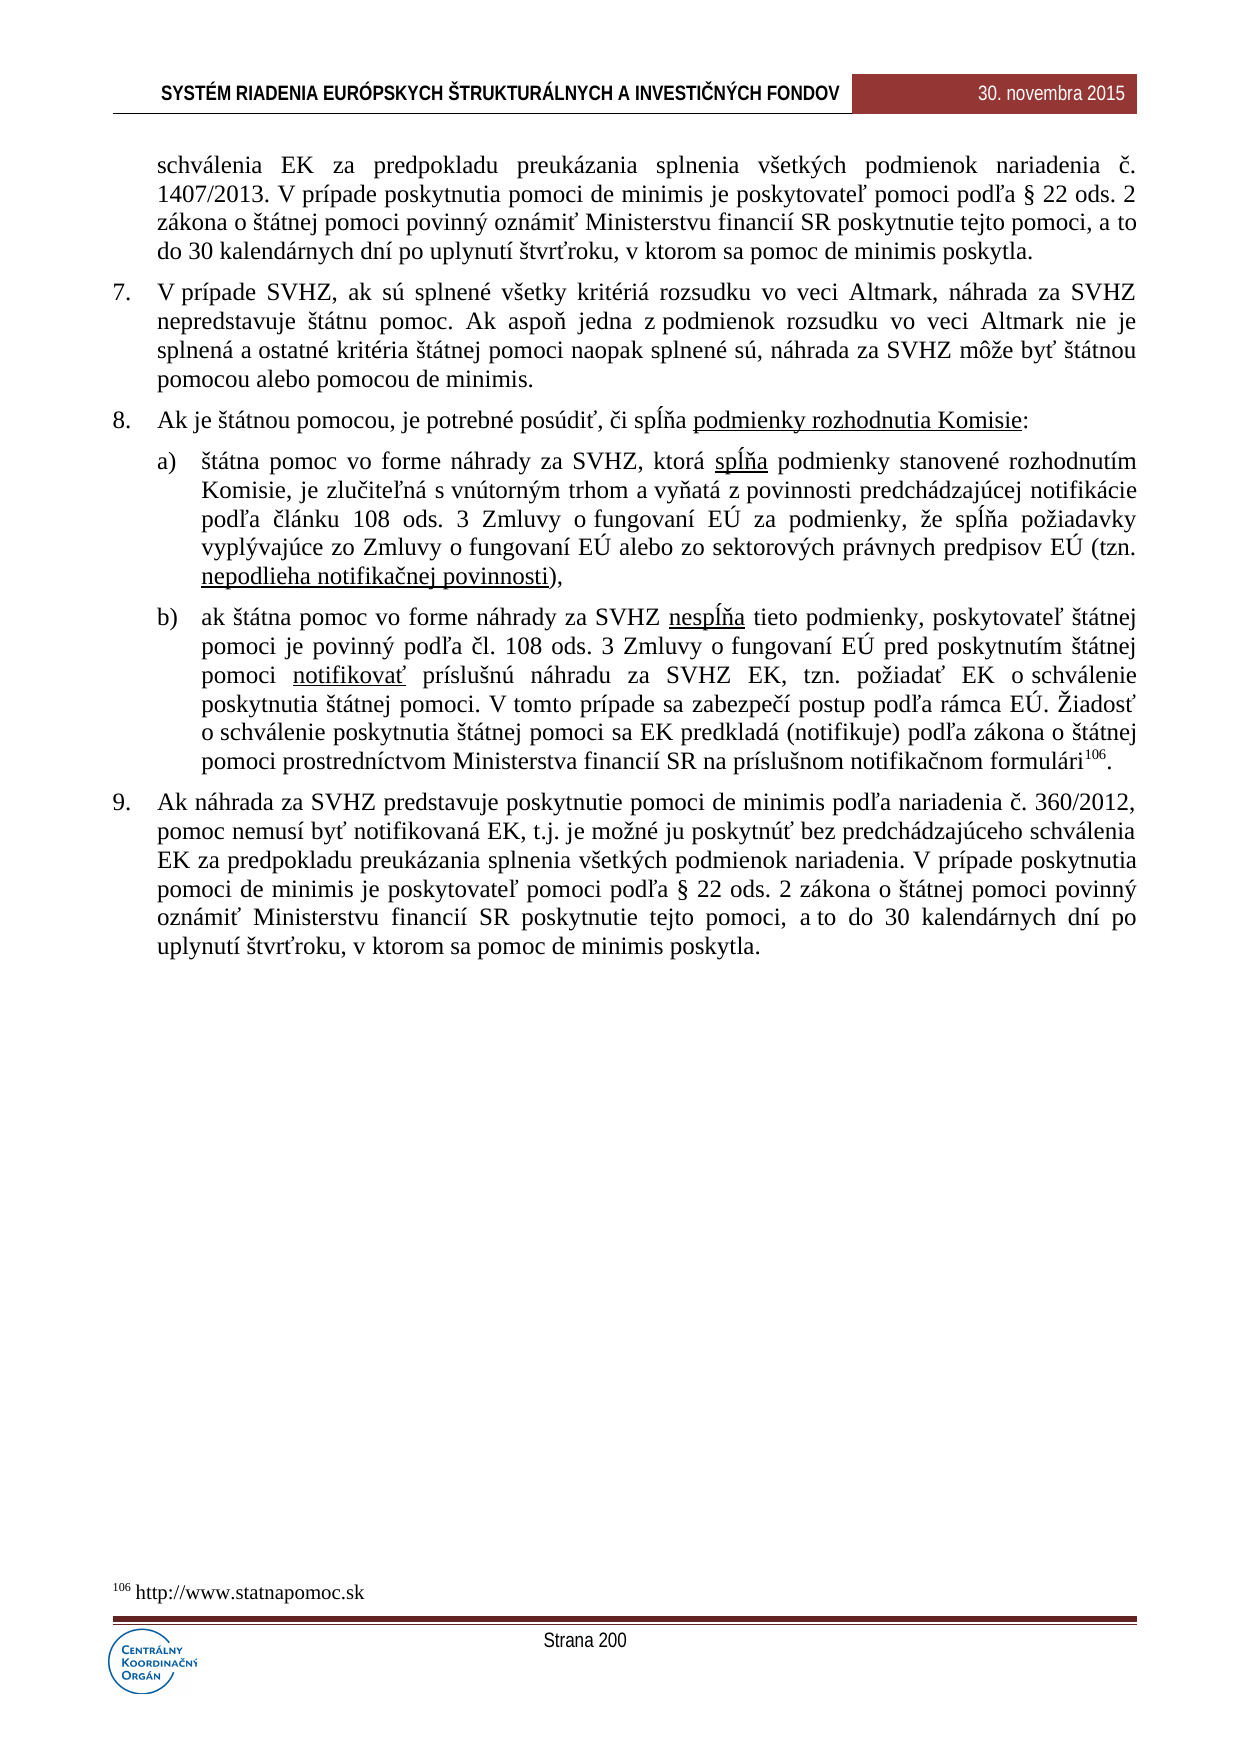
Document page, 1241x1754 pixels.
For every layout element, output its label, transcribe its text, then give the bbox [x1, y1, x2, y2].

list V prípade SVHZ, ak sú splnené všetky kritériá rozsudku vo veci Altmark, náhrada za SVHZ nepredstavuje štátnu pomoc. Ak aspoň jedna z podmienok rozsudku vo veci Altmark nie je splnená a ostatné kritéria štátnej pomoci naopak splnené sú, náhrada za SVHZ môže byť štátnou pomocou alebo pomocou de minimis. [112, 277, 1137, 392]
list Ak je štátnou pomocou, je potrebné posúdiť, či spĺňa podmienky rozhodnutia Komisie: [112, 405, 1137, 434]
list ak štátna pomoc vo forme náhrady za SVHZ nespĺňa tieto podmienky, poskytovateľ štátnej pomoci je povinný podľa čl. 108 ods. 3 Zmluvy o fungovaní EÚ pred poskytnutím štátnej pomoci notifikovať príslušnú náhradu za SVHZ EK, tzn. požiadať EK o schválenie poskytnutia štátnej pomoci. V tomto prípade sa zabezpečí postup podľa rámca EÚ. Žiadosť o schválenie poskytnutia štátnej pomoci sa EK predkladá (notifikuje) podľa zákona o štátnej pomoci prostredníctvom Ministerstva financií SR na príslušnom notifikačnom formulári. [157, 602, 1137, 775]
list Ak náhrada za SVHZ predstavuje poskytnutie pomoci de minimis podľa nariadenia č. 360/2012, pomoc nemusí byť notifikovaná EK, t.j. je možné ju poskytnúť bez predchádzajúceho schválenia EK za predpokladu preukázania splnenia všetkých podmienok nariadenia. V prípade poskytnutia pomoci de minimis je poskytovateľ pomoci podľa § 22 ods. 2 zákona o štátnej pomoci povinný oznámiť Ministerstvu financií SR poskytnutie tejto pomoci, a to do 30 kalendárnych dní po uplynutí štvrťroku, v ktorom sa pomoc de minimis poskytla. [112, 787, 1137, 960]
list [112, 150, 1137, 265]
list štátna pomoc vo forme náhrady za SVHZ, ktorá spĺňa podmienky stanovené rozhodnutím Komisie, je zlučiteľná s vnútorným trhom a vyňatá z povinnosti predchádzajúcej notifikácie podľa článku 108 ods. 3 Zmluvy o fungovaní EÚ za podmienky, že spĺňa požiadavky vyplývajúce zo Zmluvy o fungovaní EÚ alebo zo sektorových právnych predpisov EÚ (tzn. nepodlieha notifikačnej povinnosti), [157, 446, 1137, 590]
picture [106, 1627, 198, 1693]
